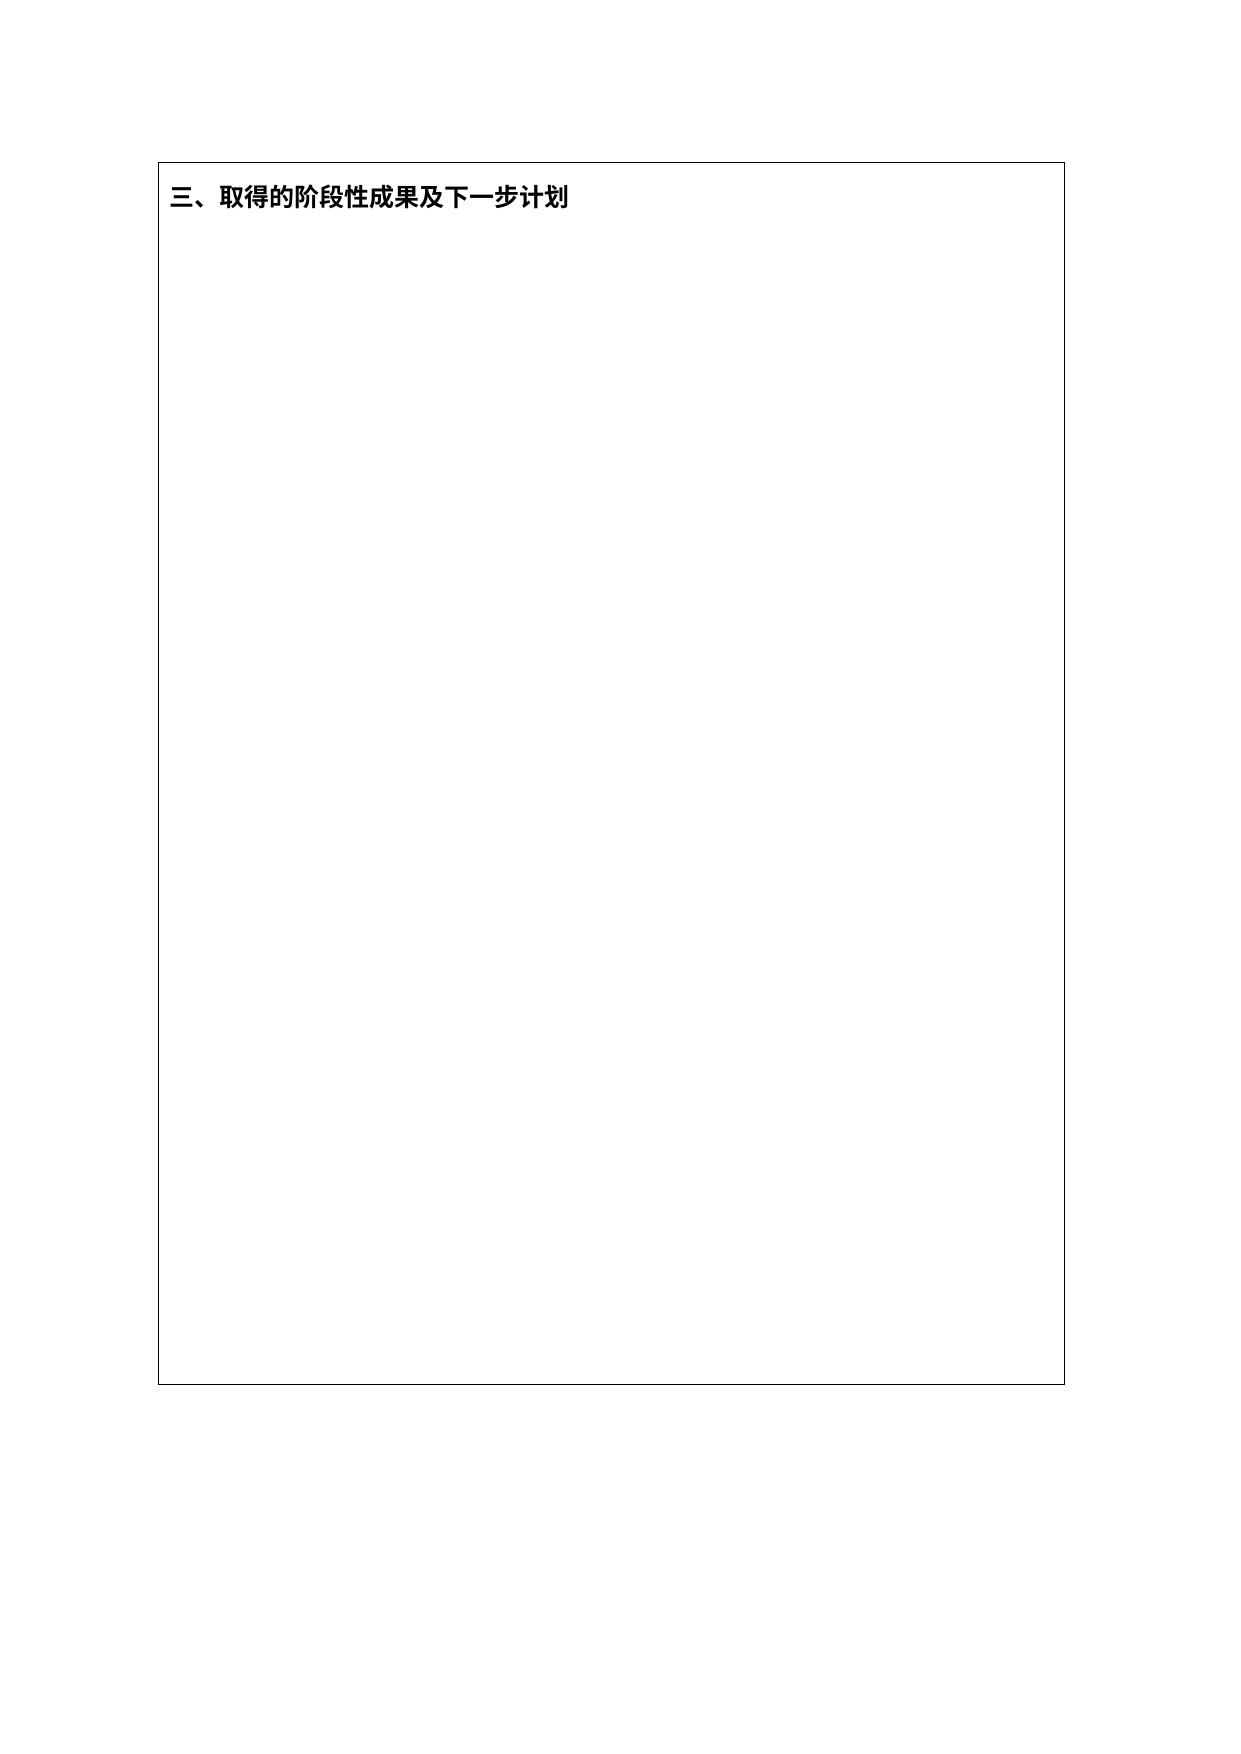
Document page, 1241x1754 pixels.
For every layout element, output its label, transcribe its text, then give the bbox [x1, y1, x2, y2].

table_cell 三、取得的阶段性成果及下一步计划 [159, 163, 1064, 1384]
